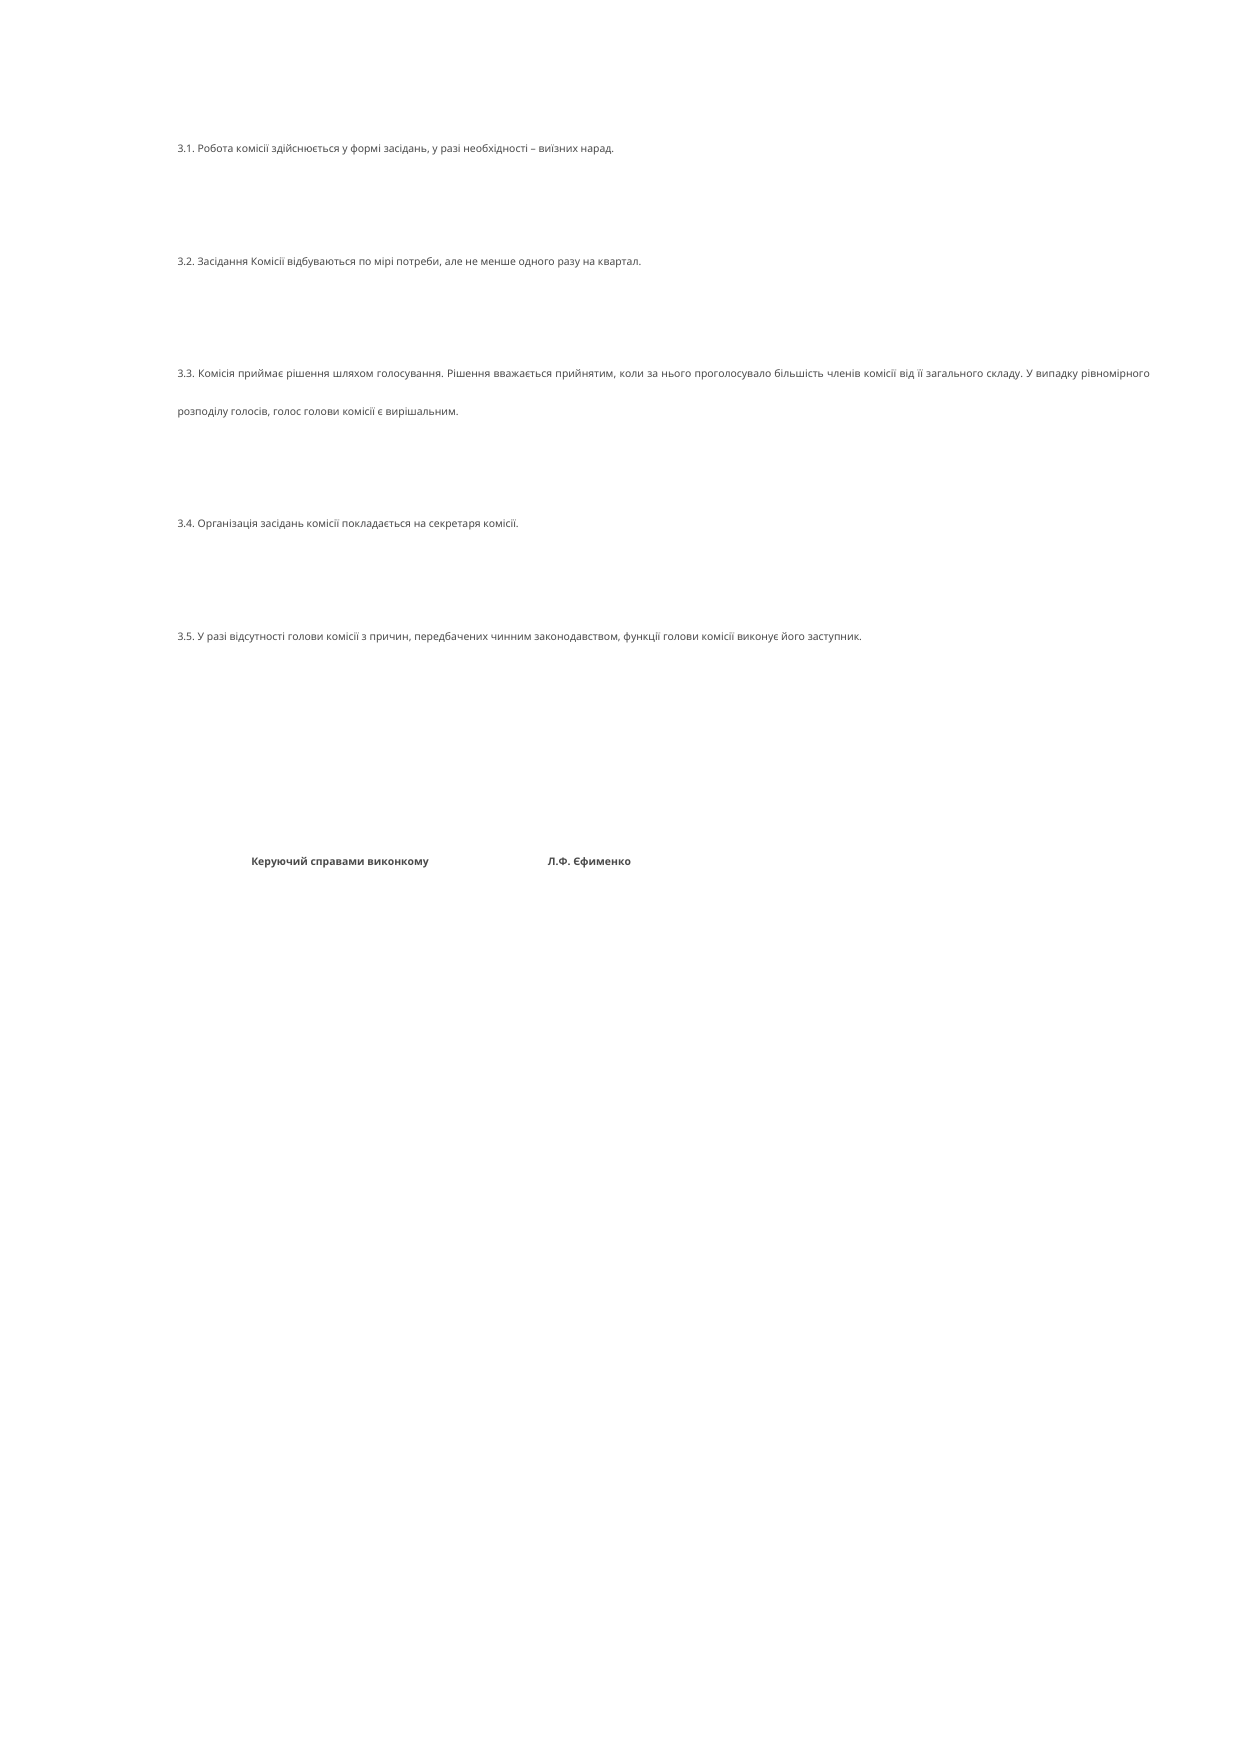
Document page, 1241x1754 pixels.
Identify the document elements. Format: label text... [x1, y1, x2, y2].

text 3.5. У разі відсутності голови комісії з причин, передбачених чинним законодавством, функції голови комісії виконує його заступник. [177, 606, 1152, 643]
text 3.3. Комісія приймає рішення шляхом голосування. Рішення вважається прийнятим, коли за нього проголосувало більшість членів комісії від її загального складу. У випадку рівномірного розподілу голосів, голос голови комісії є вирішальним. [177, 343, 1152, 418]
text 3.1. Робота комісії здійснюється у формі засідань, у разі необхідності – виїзних нарад. [177, 118, 1152, 156]
text 3.4. Організація засідань комісії покладається на секретаря комісії. [177, 493, 1152, 531]
text 3.2. Засідання Комісії відбуваються по мірі потреби, але не менше одного разу на квартал. [177, 231, 1152, 268]
text Керуючий справами виконкому Л.Ф. Єфименко [177, 831, 1152, 868]
